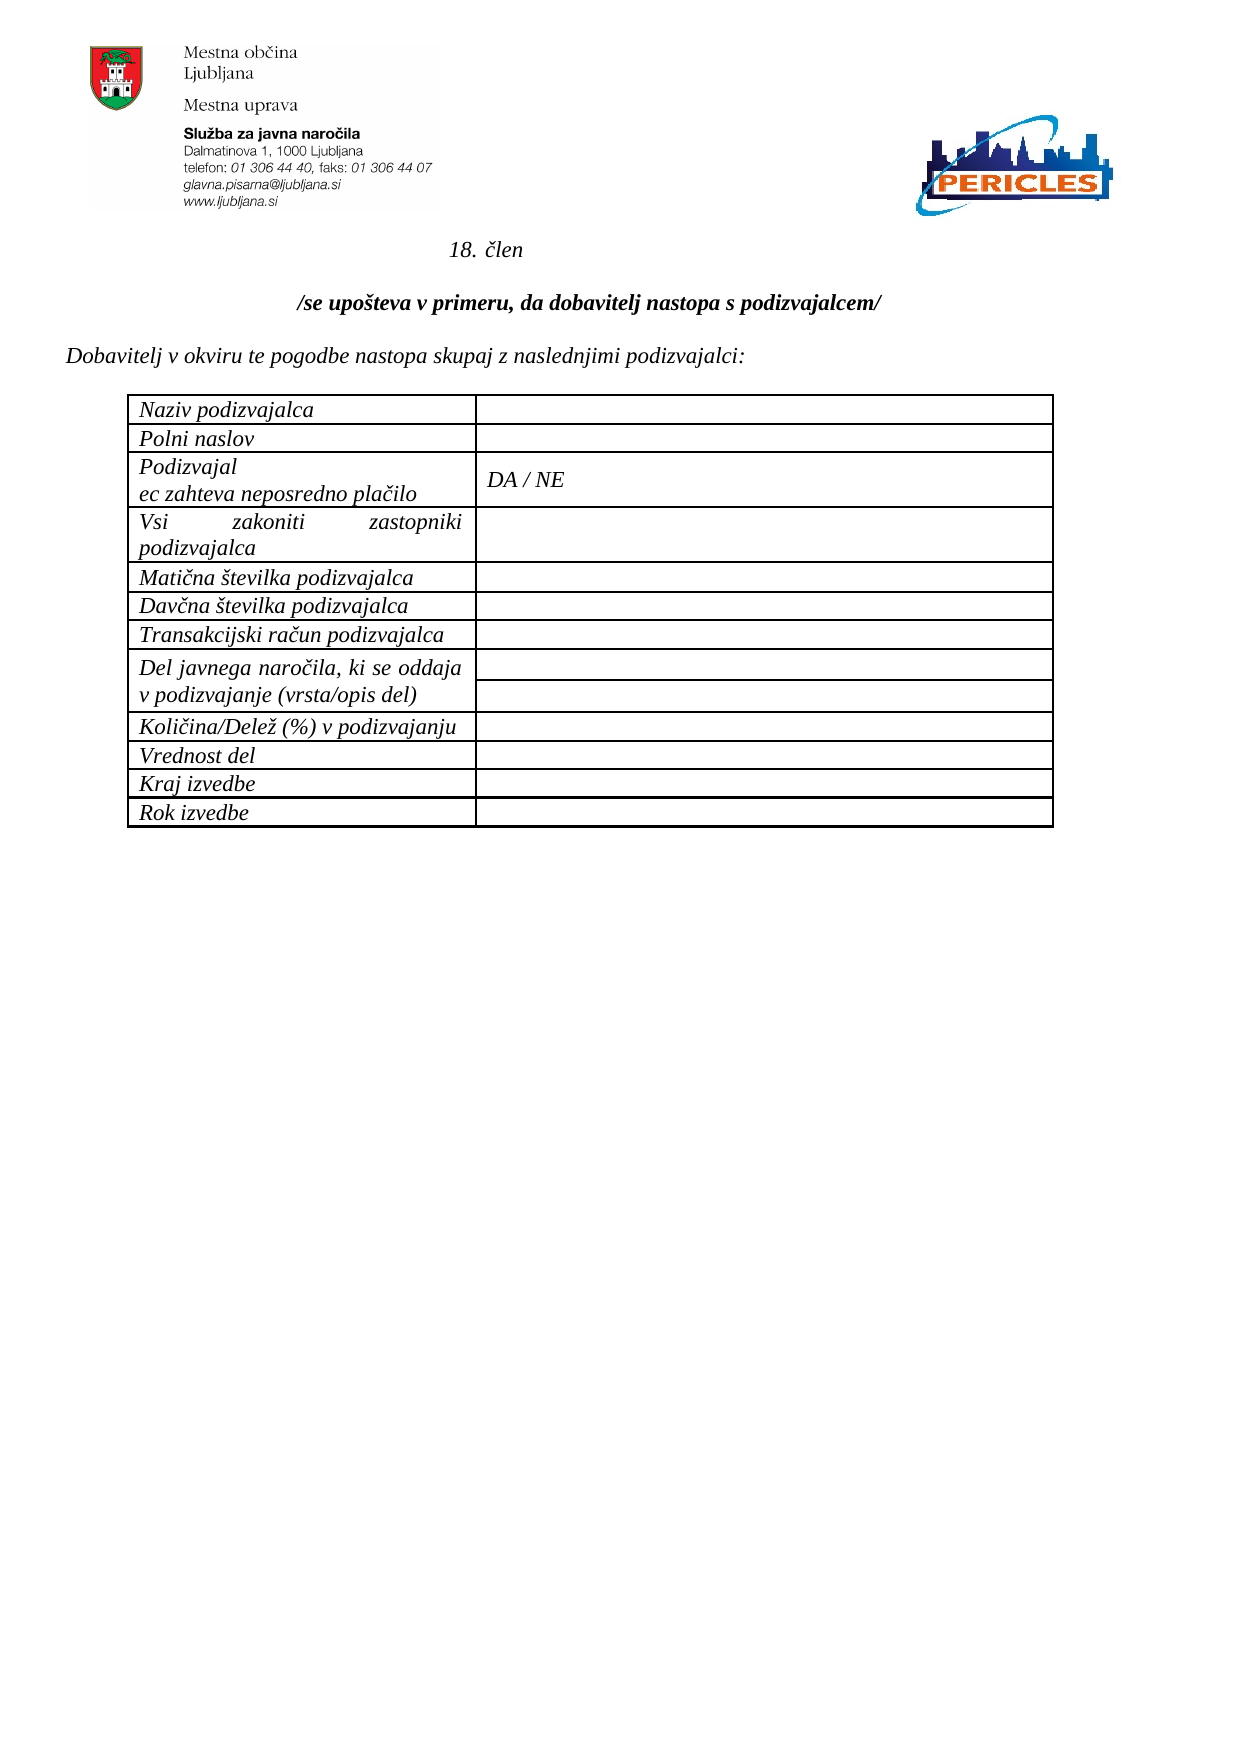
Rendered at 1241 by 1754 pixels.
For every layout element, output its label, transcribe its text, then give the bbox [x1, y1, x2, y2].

text 18. člen [103, 236, 1115, 263]
table_cell [477, 799, 1052, 825]
table_cell [477, 593, 1052, 619]
table_cell [477, 621, 1052, 648]
table_cell Vrednost del [129, 742, 475, 768]
table_header Naziv podizvajalca [129, 396, 475, 423]
table_cell [477, 681, 1052, 711]
table_cell [477, 713, 1052, 739]
table_cell Del javnega naročila, ki se oddaja v podizvajanje (vrsta/opis del) [129, 650, 475, 711]
table_cell [477, 508, 1052, 561]
table_cell Polni naslov [129, 425, 475, 451]
table_cell DA / NE [477, 453, 1052, 506]
table_header [477, 396, 1052, 423]
table_cell Rok izvedbe [129, 799, 475, 825]
picture [889, 81, 1141, 251]
table_cell [477, 770, 1052, 796]
table_cell [477, 563, 1052, 591]
table_cell Kraj izvedbe [129, 770, 475, 796]
table_cell Matična številka podizvajalca [129, 563, 475, 591]
table_cell [477, 425, 1052, 451]
table_cell Podizvajal ec zahteva neposredno plačilo [129, 453, 475, 506]
table_cell Davčna številka podizvajalca [129, 593, 475, 619]
text /se upošteva v primeru, da dobavitelj nastopa s podizvajalcem/ [66, 289, 1115, 315]
table_cell Vsi zakoniti zastopniki podizvajalca [129, 508, 475, 561]
table_cell [477, 742, 1052, 768]
picture [90, 44, 442, 211]
table_cell Količina/Delež (%) v podizvajanju [129, 713, 475, 739]
table_cell Transakcijski račun podizvajalca [129, 621, 475, 648]
table_cell [477, 650, 1052, 679]
text Dobavitelj v okviru te pogodbe nastopa skupaj z naslednjimi podizvajalci: [66, 342, 1115, 368]
